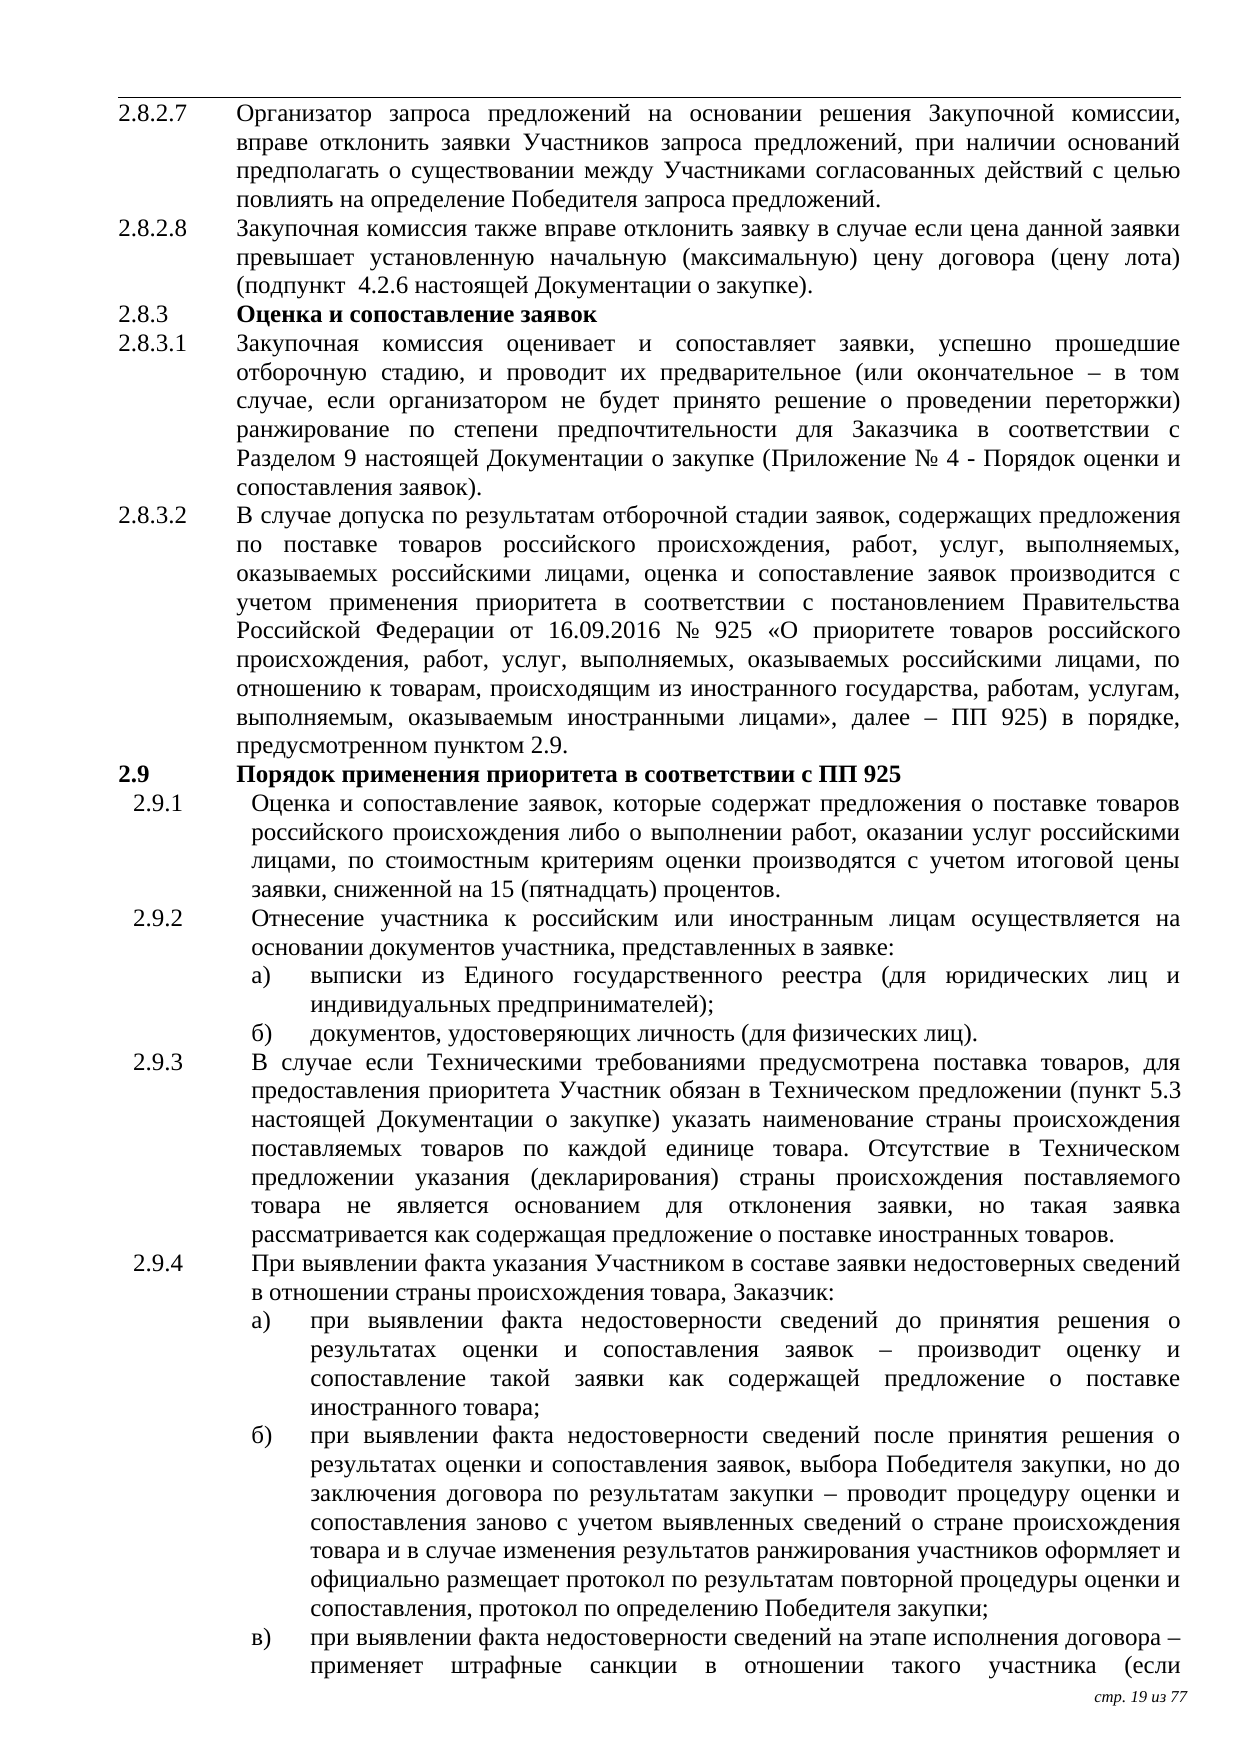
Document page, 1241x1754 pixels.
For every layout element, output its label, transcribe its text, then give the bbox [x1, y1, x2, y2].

text Оценка и сопоставление заявок [118, 299, 1181, 328]
text Отнесение участника к российским или иностранным лицам осуществляется на основании документов участника, представленных в заявке: [133, 903, 1181, 961]
text В случае если Техническими требованиями предусмотрена поставка товаров, для предоставления приоритета Участник обязан в Техническом предложении (пункт 5.3 настоящей Документации о закупке) указать наименование страны происхождения поставляемых товаров по каждой единице товара. Отсутствие в Техническом предложении указания (декларирования) страны происхождения поставляемого товара не является основанием для отклонения заявки, но такая заявка рассматривается как содержащая предложение о поставке иностранных товаров. [133, 1047, 1181, 1248]
subtitle Порядок применения приоритета в соответствии с ПП 925 [118, 759, 1181, 788]
text документов, удостоверяющих личность (для физических лиц). [251, 1018, 1181, 1047]
text при выявлении факта недостоверности сведений после принятия решения о результатах оценки и сопоставления заявок, выбора Победителя закупки, но до заключения договора по результатам закупки – проводит процедуру оценки и сопоставления заново с учетом выявленных сведений о стране происхождения товара и в случае изменения результатов ранжирования участников оформляет и официально размещает протокол по результатам повторной процедуры оценки и сопоставления, протокол по определению Победителя закупки; [251, 1421, 1181, 1622]
text Организатор запроса предложений на основании решения Закупочной комиссии, вправе отклонить заявки Участников запроса предложений, при наличии оснований предполагать о существовании между Участниками согласованных действий с целью повлиять на определение Победителя запроса предложений. [118, 98, 1181, 213]
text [251, 1622, 1181, 1679]
text выписки из Единого государственного реестра (для юридических лиц и индивидуальных предпринимателей); [251, 961, 1181, 1018]
text При выявлении факта указания Участником в составе заявки недостоверных сведений в отношении страны происхождения товара, Заказчик: [133, 1248, 1181, 1306]
text Закупочная комиссия оценивает и сопоставляет заявки, успешно прошедшие отборочную стадию, и проводит их предварительное (или окончательное – в том случае, если организатором не будет принято решение о проведении переторжки) ранжирование по степени предпочтительности для Заказчика в соответствии с Разделом 9 настоящей Документации о закупке (Приложение № 4 - Порядок оценки и сопоставления заявок). [118, 328, 1181, 501]
text Оценка и сопоставление заявок, которые содержат предложения о поставке товаров российского происхождения либо о выполнении работ, оказании услуг российскими лицами, по стоимостным критериям оценки производятся с учетом итоговой цены заявки, сниженной на 15 (пятнадцать) процентов. [133, 788, 1181, 903]
text при выявлении факта недостоверности сведений до принятия решения о результатах оценки и сопоставления заявок – производит оценку и сопоставление такой заявки как содержащей предложение о поставке иностранного товара; [251, 1306, 1181, 1421]
text В случае допуска по результатам отборочной стадии заявок, содержащих предложения по поставке товаров российского происхождения, работ, услуг, выполняемых, оказываемых российскими лицами, оценка и сопоставление заявок производится с учетом применения приоритета в соответствии с постановлением Правительства Российской Федерации от 16.09.2016 № 925 «О приоритете товаров российского происхождения, работ, услуг, выполняемых, оказываемых российскими лицами, по отношению к товарам, происходящим из иностранного государства, работам, услугам, выполняемым, оказываемым иностранными лицами», далее – ПП 925) в порядке, предусмотренном пунктом 2.9. [118, 501, 1181, 759]
text Закупочная комиссия также вправе отклонить заявку в случае если цена данной заявки превышает установленную начальную (максимальную) цену договора (цену лота) (подпункт 4.2.6 настоящей Документации о закупке). [118, 213, 1181, 299]
